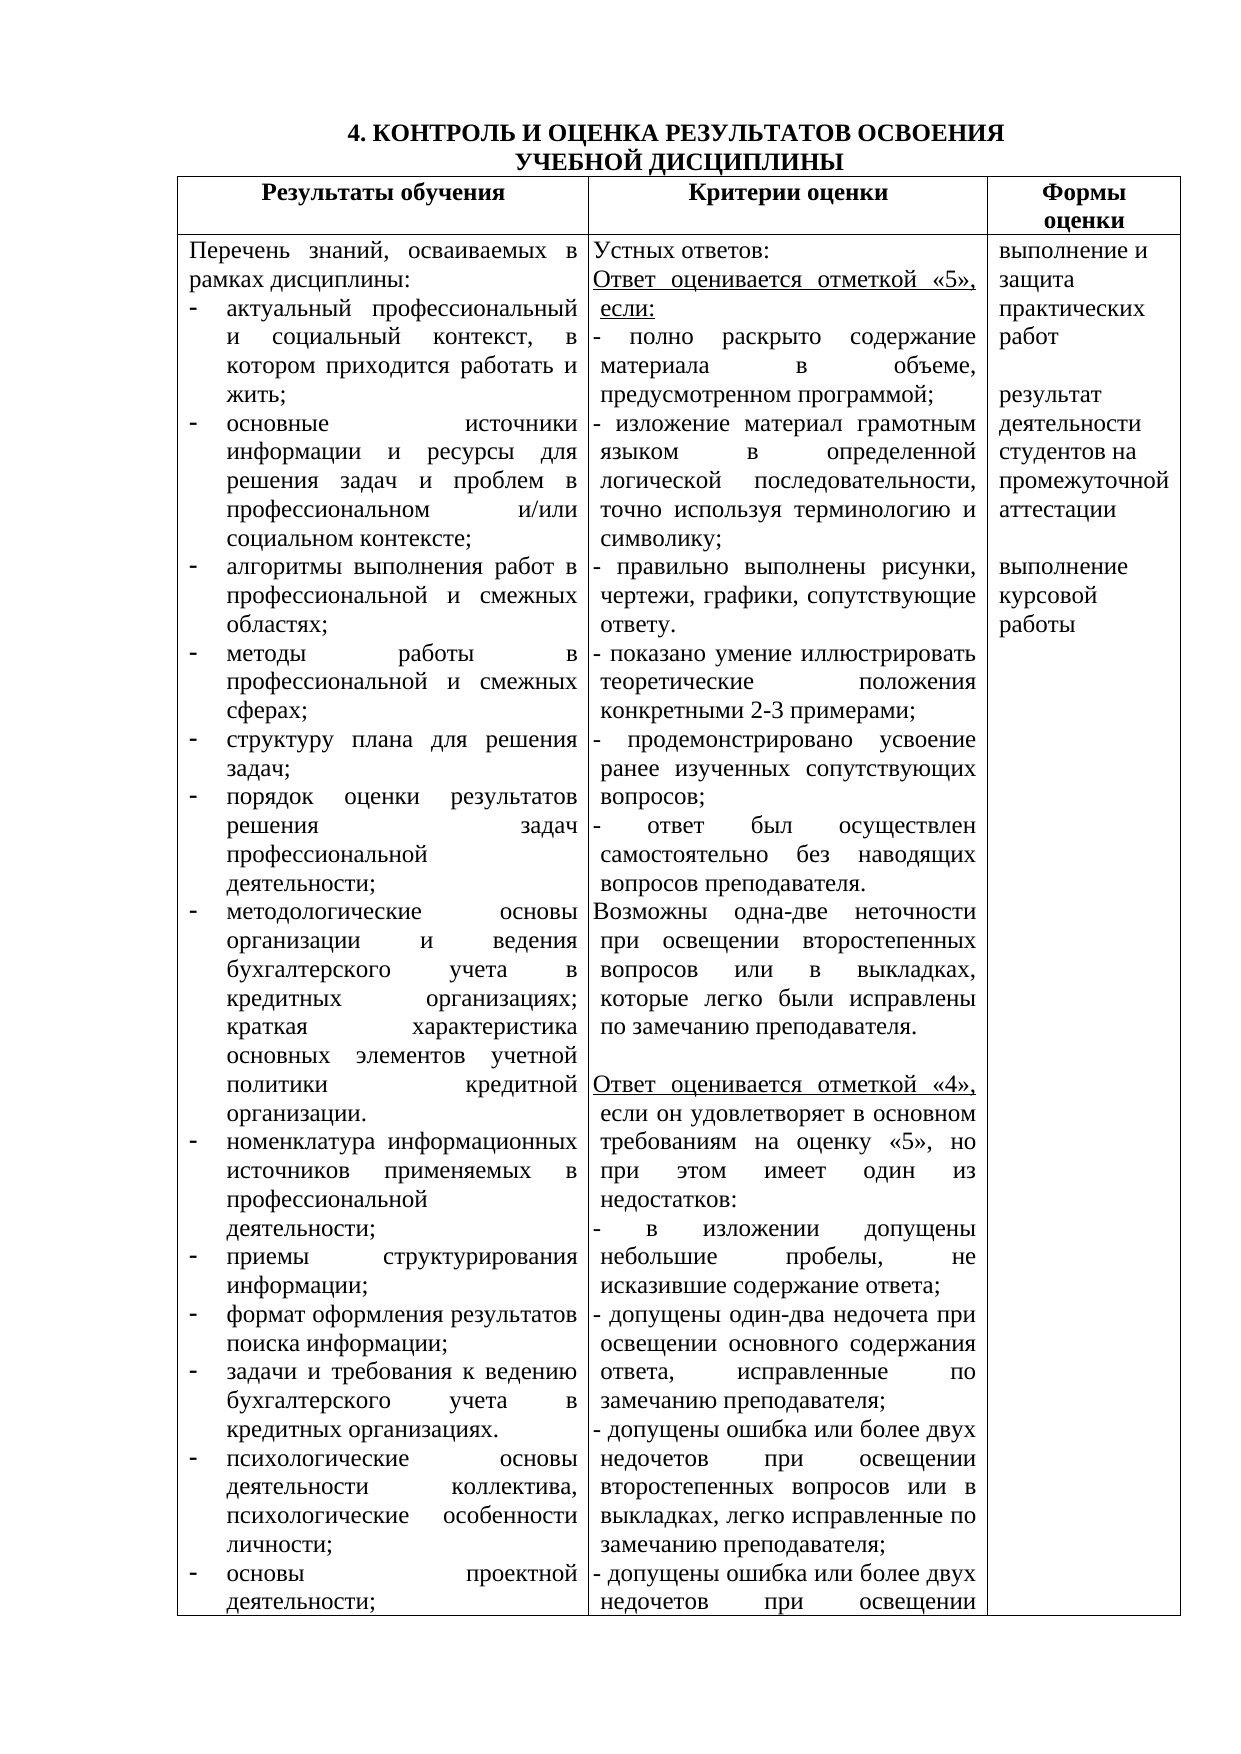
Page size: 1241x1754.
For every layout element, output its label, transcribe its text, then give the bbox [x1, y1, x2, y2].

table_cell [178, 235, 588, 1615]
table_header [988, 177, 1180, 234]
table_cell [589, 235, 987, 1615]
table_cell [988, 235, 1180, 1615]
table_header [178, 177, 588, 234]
text 4. КОНТРОЛЬ И ОЦЕНКА РЕЗУЛЬТАТОВ ОСВОЕНИЯ УЧЕБНОЙ ДИСЦИПЛИНЫ [177, 118, 1181, 176]
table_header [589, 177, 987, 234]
